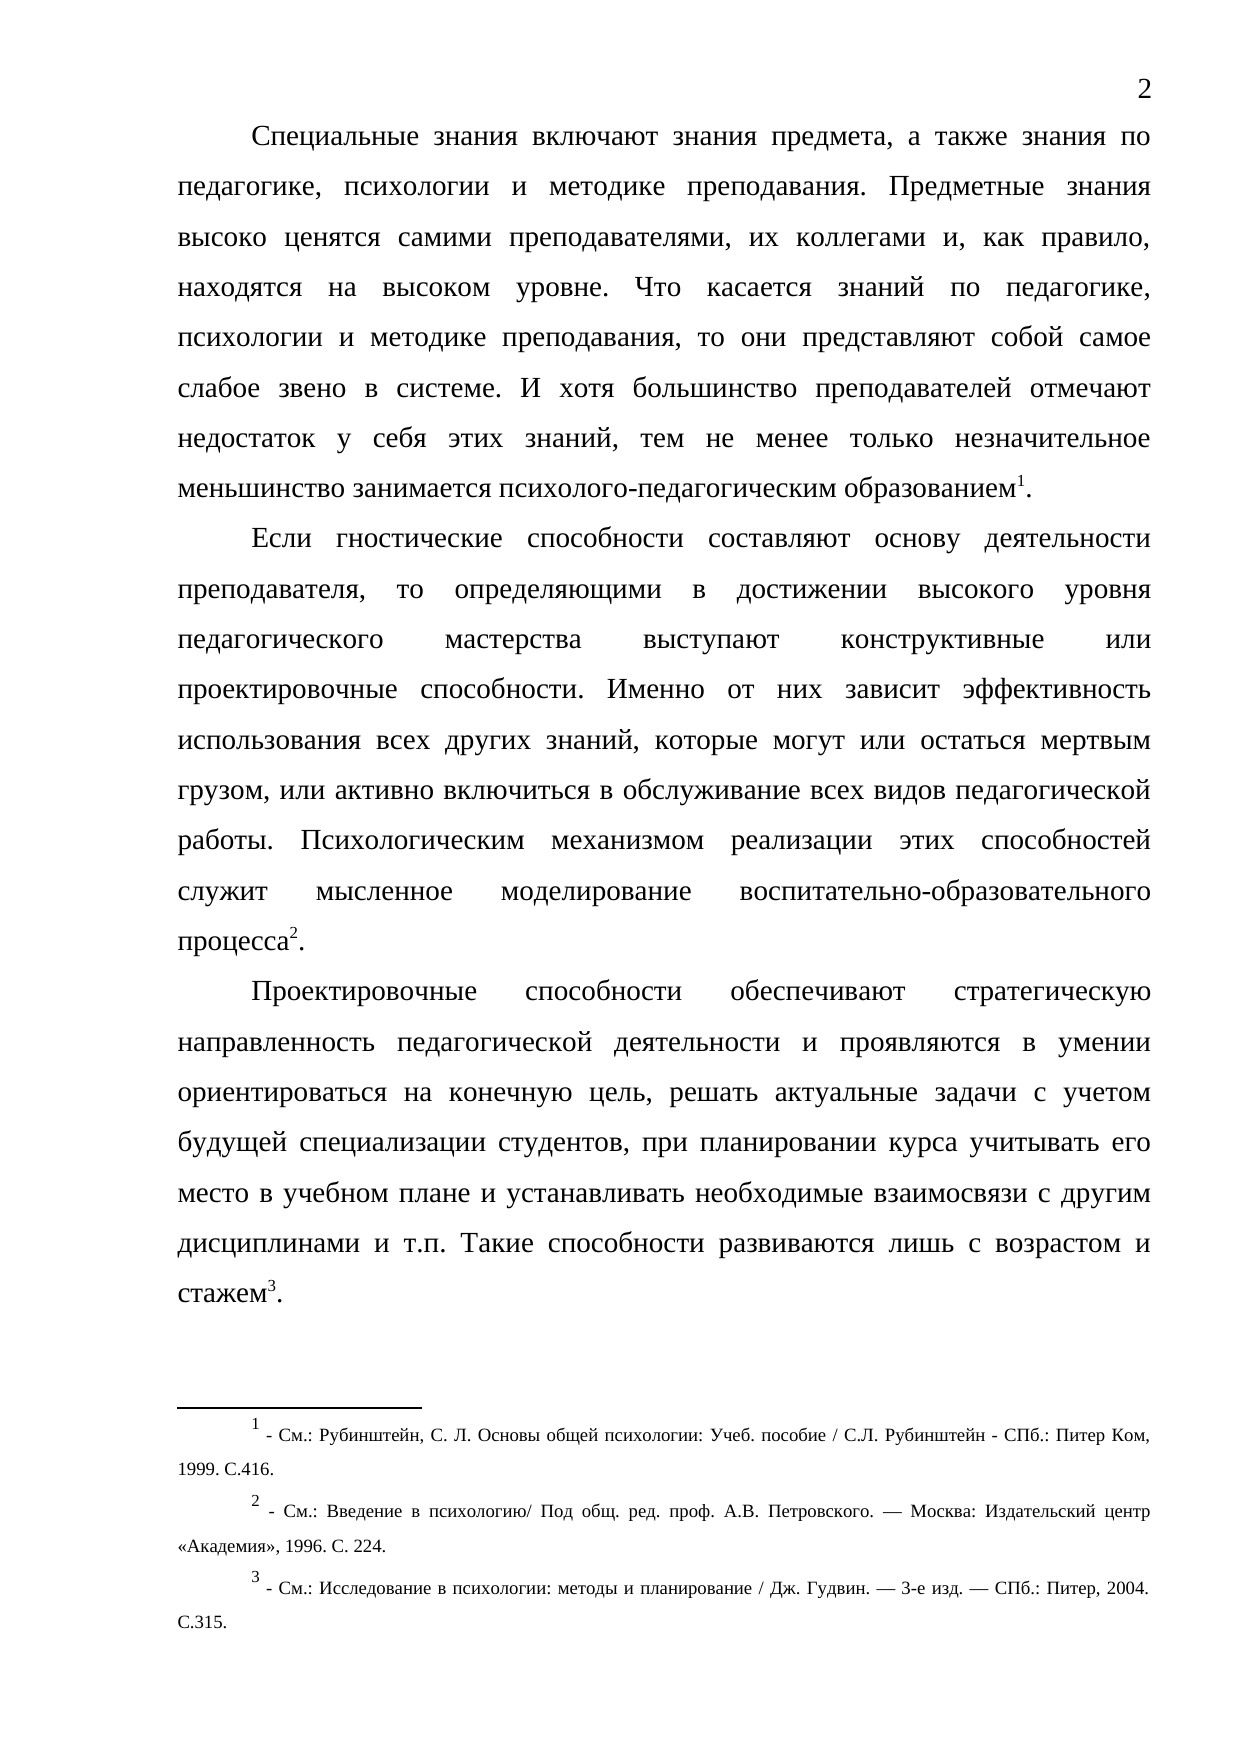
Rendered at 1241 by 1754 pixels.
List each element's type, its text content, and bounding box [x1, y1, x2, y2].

text Если гностические способности составляют основу деятельности преподавателя, то определяющими в достижении высокого уровня педагогического мастерства выступают конструктивные или проектировочные способности. Именно от них зависит эффективность использования всех других знаний, которые могут или остаться мертвым грузом, или активно включиться в обслуживание всех видов педагогической работы. Психологическим механизмом реализации этих способностей служит мысленное моделирование воспитательно-образовательного процесса. [177, 521, 1152, 957]
text Специальные знания включают знания предмета, а также знания по педагогике, психологии и методике преподавания. Предметные знания высоко ценятся самими преподавателями, их коллегами и, как правило, находятся на высоком уровне. Что касается знаний по педагогике, психологии и методике преподавания, то они представляют собой самое слабое звено в системе. И хотя большинство преподавателей отмечают недостаток у себя этих знаний, тем не менее только незначительное меньшинство занимается психолого-педагогическим образованием. [177, 118, 1152, 504]
text Проектировочные способности обеспечивают стратегическую направленность педагогической деятельности и проявляются в умении ориентироваться на конечную цель, решать актуальные задачи с учетом будущей специализации студентов, при планировании курса учитывать его место в учебном плане и устанавливать необходимые взаимосвязи с другим дисциплинами и т.п. Такие способности развиваются лишь с возрастом и стажем. [177, 973, 1152, 1309]
